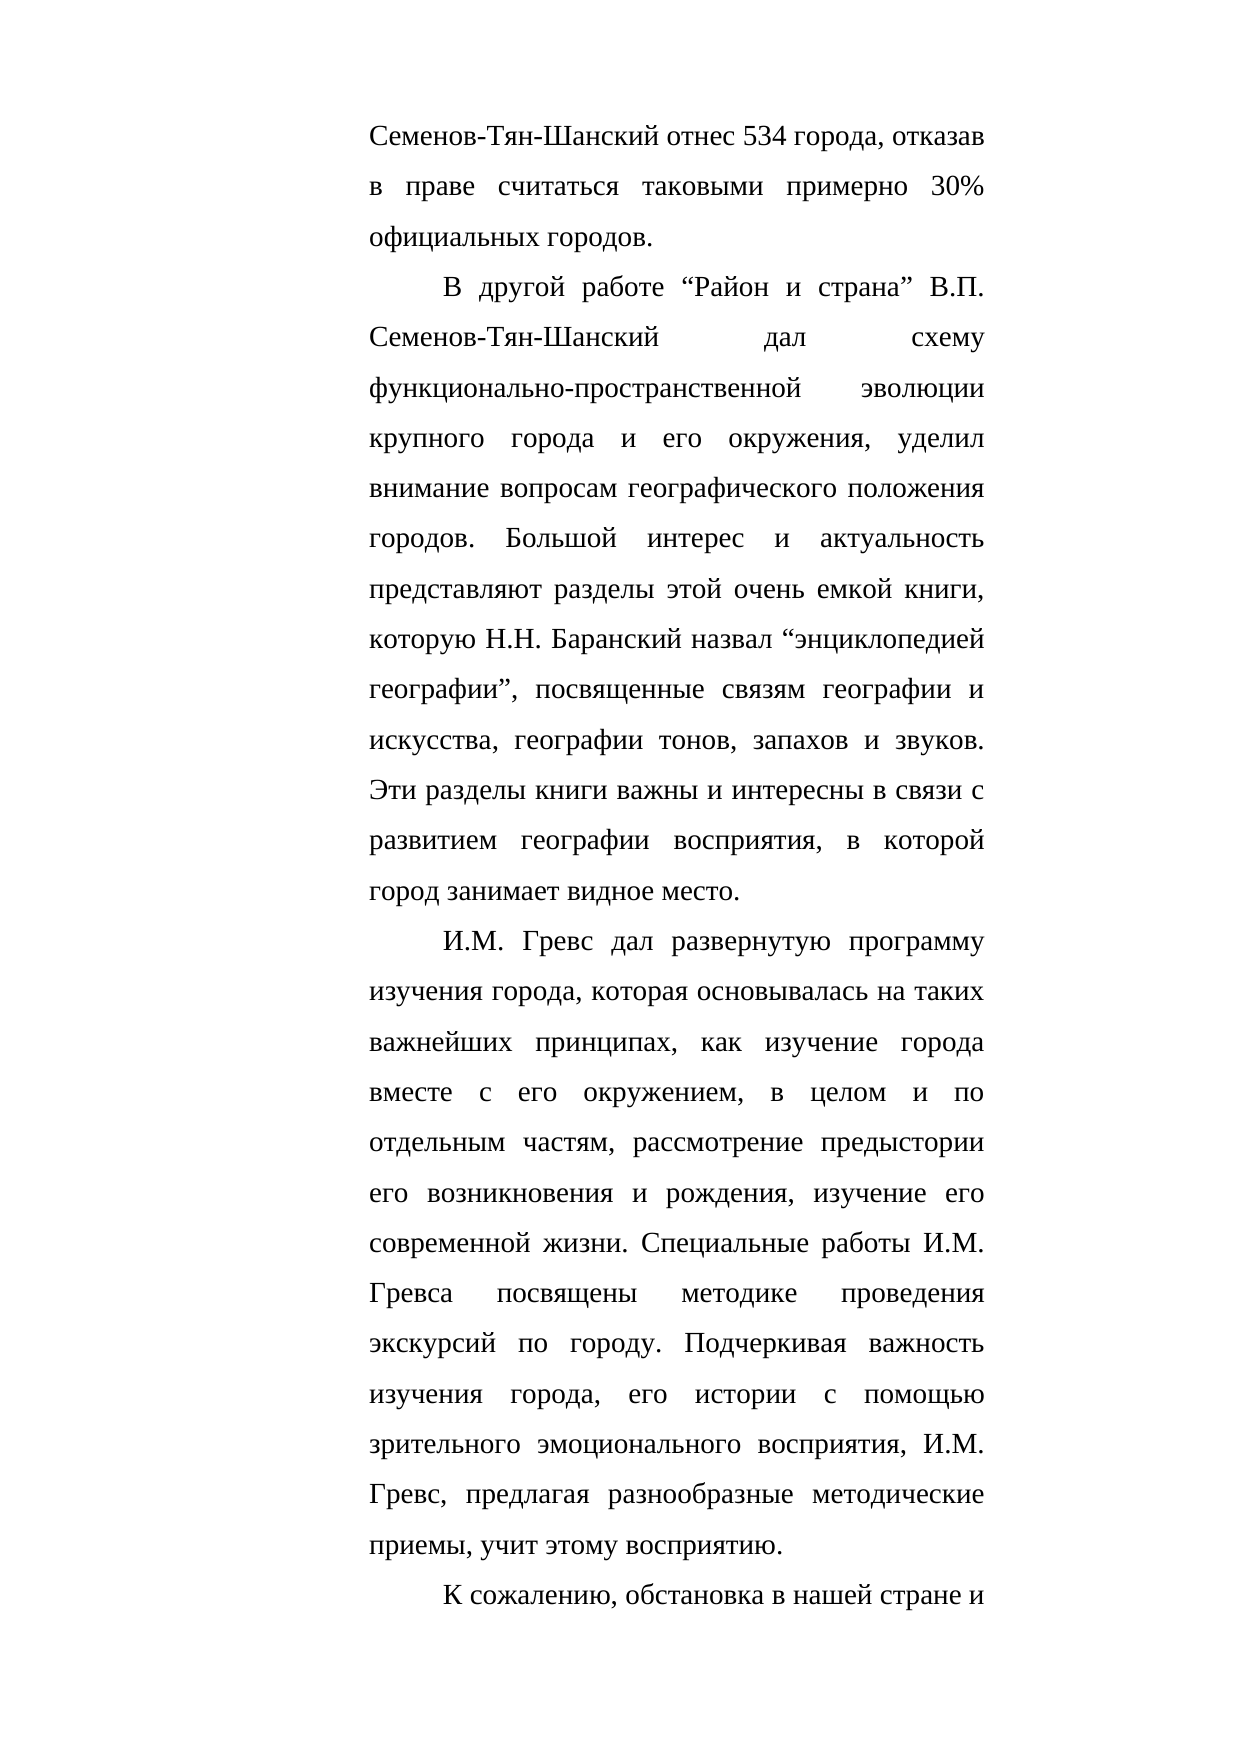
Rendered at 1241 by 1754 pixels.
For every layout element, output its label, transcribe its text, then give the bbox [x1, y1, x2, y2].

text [369, 1577, 985, 1611]
text И.М. Гревс дал развернутую программу изучения города, которая основывалась на таких важнейших принципах, как изучение города вместе с его окружением, в целом и по отдельным частям, рассмотрение предыстории его возникновения и рождения, изучение его современной жизни. Специальные работы И.М. Гревса посвящены методике проведения экскурсий по городу. Подчеркивая важность изучения города, его истории с помощью зрительного эмоционального восприятия, И.М. Гревс, предлагая разнообразные методические приемы, учит этому восприятию. [369, 923, 985, 1560]
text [369, 118, 985, 252]
text В другой работе “Район и страна” В.П. Семенов-Тян-Шанский дал схему функционально-пространственной эволюции крупного города и его окружения, уделил внимание вопросам географического положения городов. Большой интерес и актуальность представляют разделы этой очень емкой книги, которую Н.Н. Баранский назвал “энциклопедией географии”, посвященные связям географии и искусства, географии тонов, запахов и звуков. Эти разделы книги важны и интересны в связи с развитием географии восприятия, в которой город занимает видное место. [369, 269, 985, 906]
